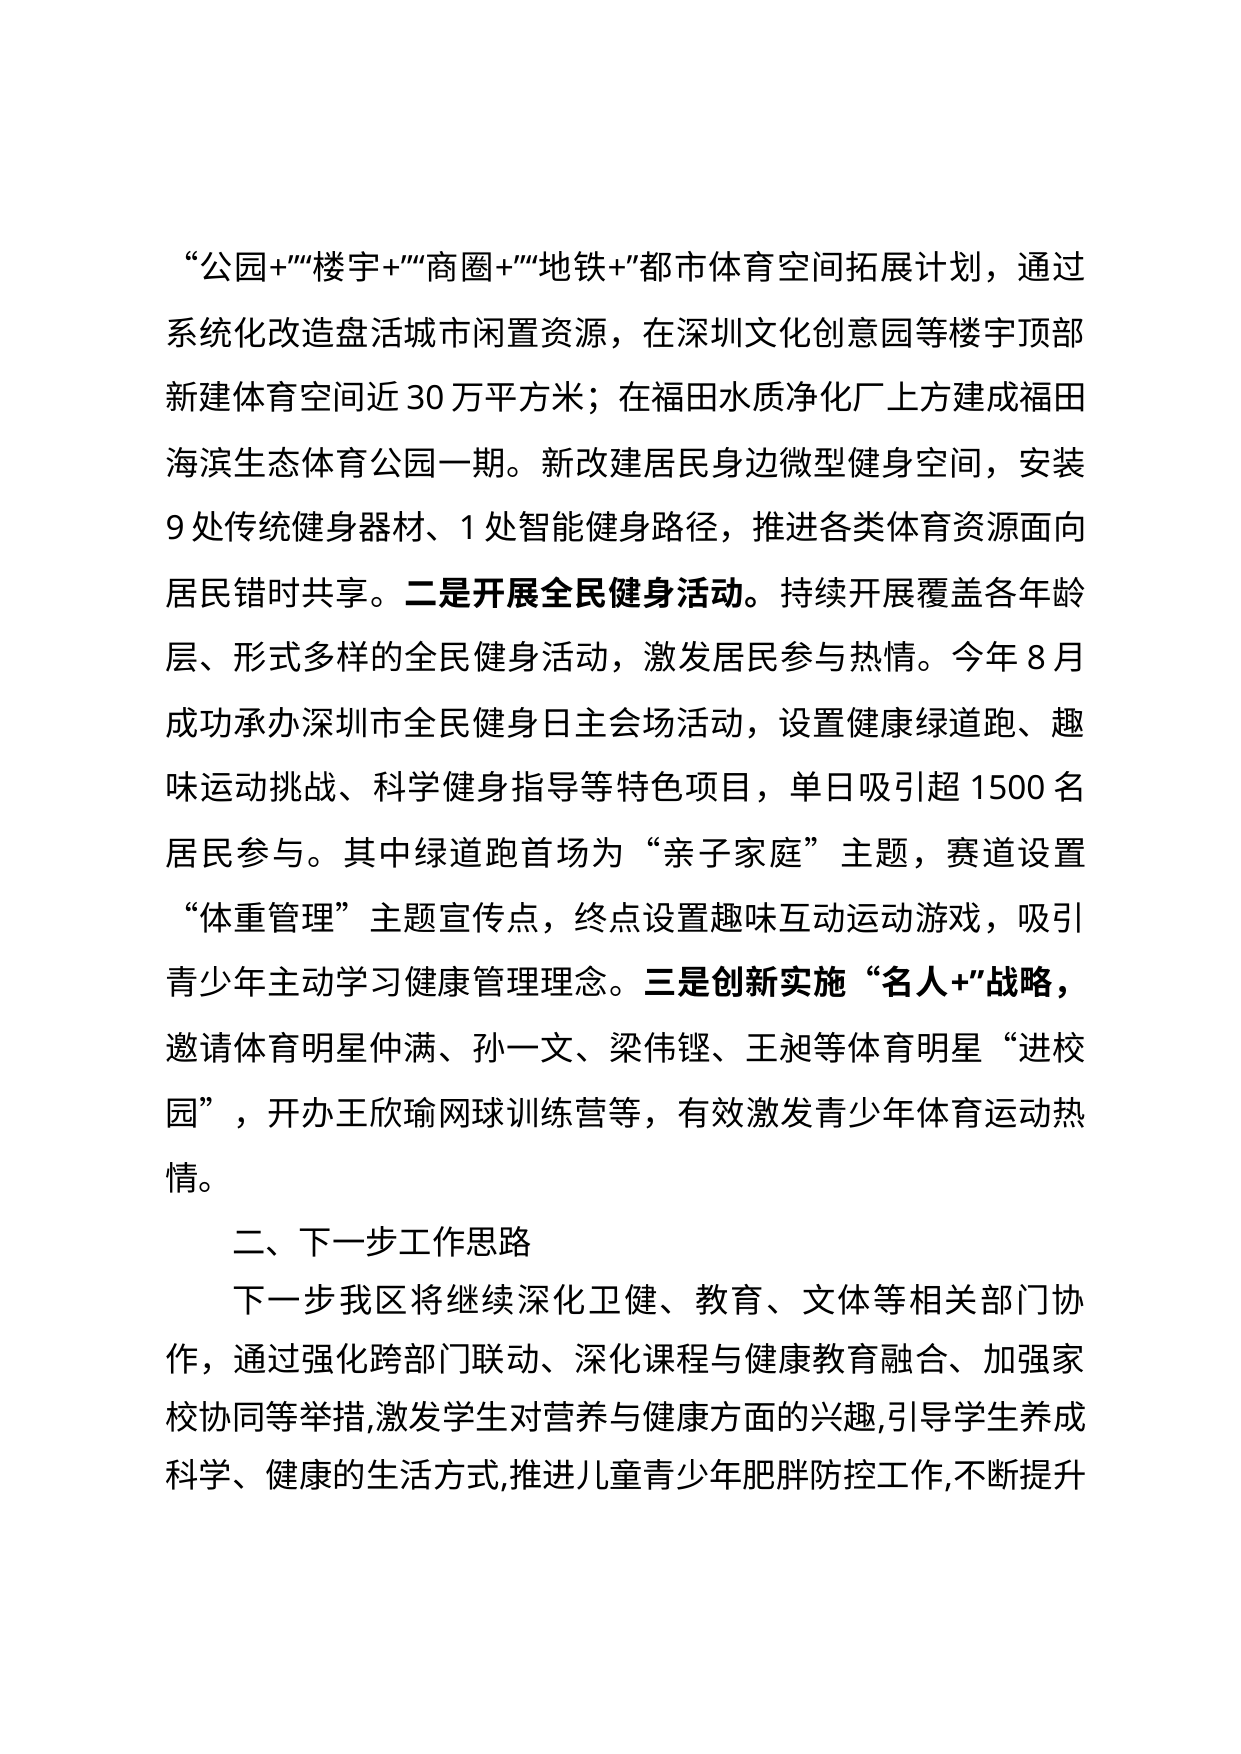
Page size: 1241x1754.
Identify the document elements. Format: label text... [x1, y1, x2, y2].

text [165, 233, 1087, 1208]
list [165, 1266, 1087, 1499]
list 二、下一步工作思路 [165, 1208, 1087, 1266]
